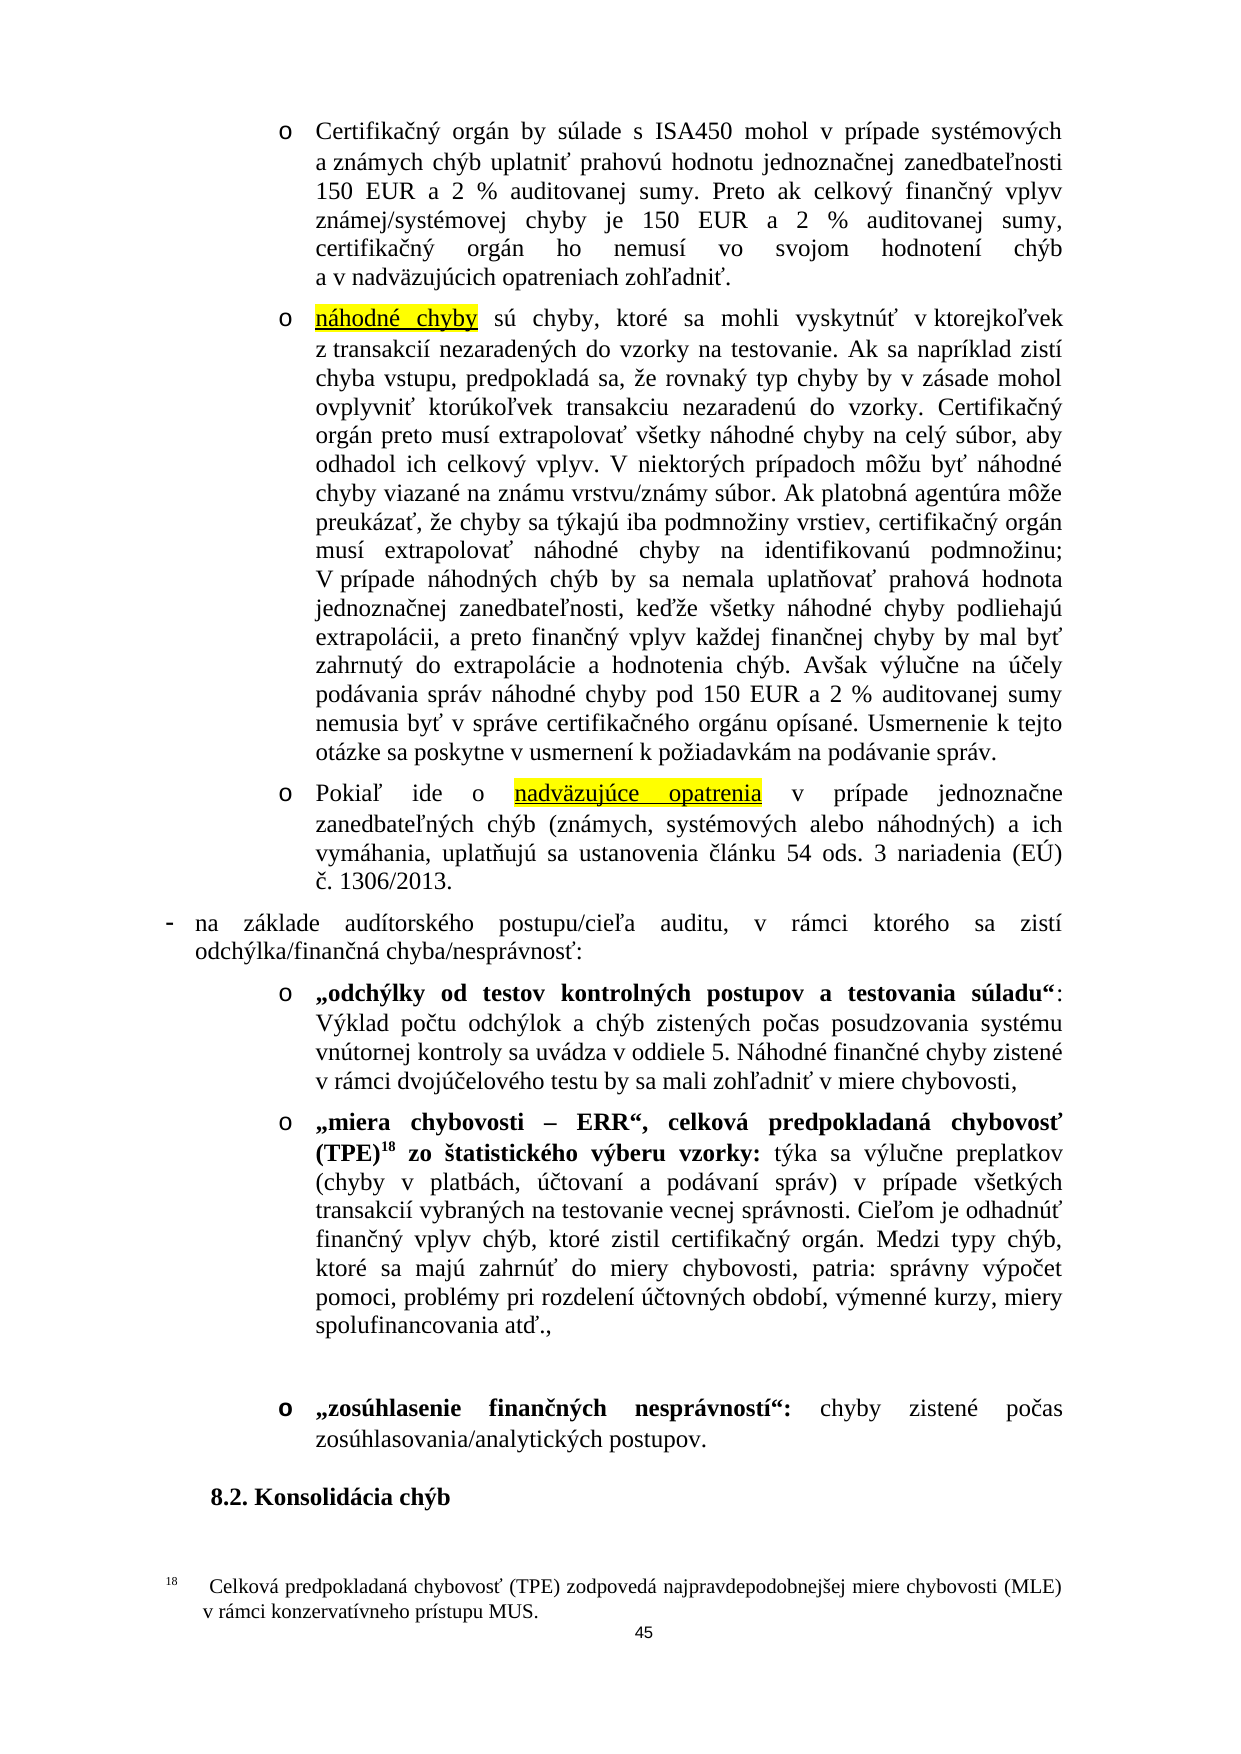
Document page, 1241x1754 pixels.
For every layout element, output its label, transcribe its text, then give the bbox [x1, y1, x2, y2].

list Certifikačný orgán by súlade s ISA450 mohol v prípade systémových a známych chýb uplatniť prahovú hodnotu jednoznačnej zanedbateľnosti 150 EUR a 2 % auditovanej sumy. Preto ak celkový finančný vplyv známej/systémovej chyby je 150 EUR a 2 % auditovanej sumy, certifikačný orgán ho nemusí vo svojom hodnotení chýb a v nadväzujúcich opatreniach zohľadniť. [278, 116, 1063, 291]
list na základe audítorského postupu/cieľa auditu, v rámci ktorého sa zistí odchýlka/finančná chyba/nesprávnosť: [165, 908, 1063, 965]
list „miera chybovosti – ERR“, celková predpokladaná chybovosť (TPE) zo štatistického výberu vzorky: týka sa výlučne preplatkov (chyby v platbách, účtovaní a podávaní správ) v prípade všetkých transakcií vybraných na testovanie vecnej správnosti. Cieľom je odhadnúť finančný vplyv chýb, ktoré zistil certifikačný orgán. Medzi typy chýb, ktoré sa majú zahrnúť do miery chybovosti, patria: správny výpočet pomoci, problémy pri rozdelení účtovných období, výmenné kurzy, miery spolufinancovania atď., [278, 1107, 1063, 1339]
list náhodné chyby sú chyby, ktoré sa mohli vyskytnúť v ktorejkoľvek z transakcií nezaradených do vzorky na testovanie. Ak sa napríklad zistí chyba vstupu, predpokladá sa, že rovnaký typ chyby by v zásade mohol ovplyvniť ktorúkoľvek transakciu nezaradenú do vzorky. Certifikačný orgán preto musí extrapolovať všetky náhodné chyby na celý súbor, aby odhadol ich celkový vplyv. V niektorých prípadoch môžu byť náhodné chyby viazané na známu vrstvu/známy súbor. Ak platobná agentúra môže preukázať, že chyby sa týkajú iba podmnožiny vrstiev, certifikačný orgán musí extrapolovať náhodné chyby na identifikovanú podmnožinu; V prípade náhodných chýb by sa nemala uplatňovať prahová hodnota jednoznačnej zanedbateľnosti, keďže všetky náhodné chyby podliehajú extrapolácii, a preto finančný vplyv každej finančnej chyby by mal byť zahrnutý do extrapolácie a hodnotenia chýb. Avšak výlučne na účely podávania správ náhodné chyby pod 150 EUR a 2 % auditovanej sumy nemusia byť v správe certifikačného orgánu opísané. Usmernenie k tejto otázke sa poskytne v usmernení k požiadavkám na podávanie správ. [278, 303, 1063, 766]
list Pokiaľ ide o nadväzujúce opatrenia v prípade jednoznačne zanedbateľných chýb (známych, systémových alebo náhodných) a ich vymáhania, uplatňujú sa ustanovenia článku 54 ods. 3 nariadenia (EÚ) č. 1306/2013. [278, 778, 1063, 895]
list „odchýlky od testov kontrolných postupov a testovania súladu“: Výklad počtu odchýlok a chýb zistených počas posudzovania systému vnútornej kontroly sa uvádza v oddiele 5. Náhodné finančné chyby zistené v rámci dvojúčelového testu by sa mali zohľadniť v miere chybovosti, [278, 978, 1063, 1095]
subtitle 8.2. Konsolidácia chýb [210, 1482, 1063, 1511]
list „zosúhlasenie finančných nesprávností“: chyby zistené počas zosúhlasovania/analytických postupov. [278, 1393, 1063, 1453]
